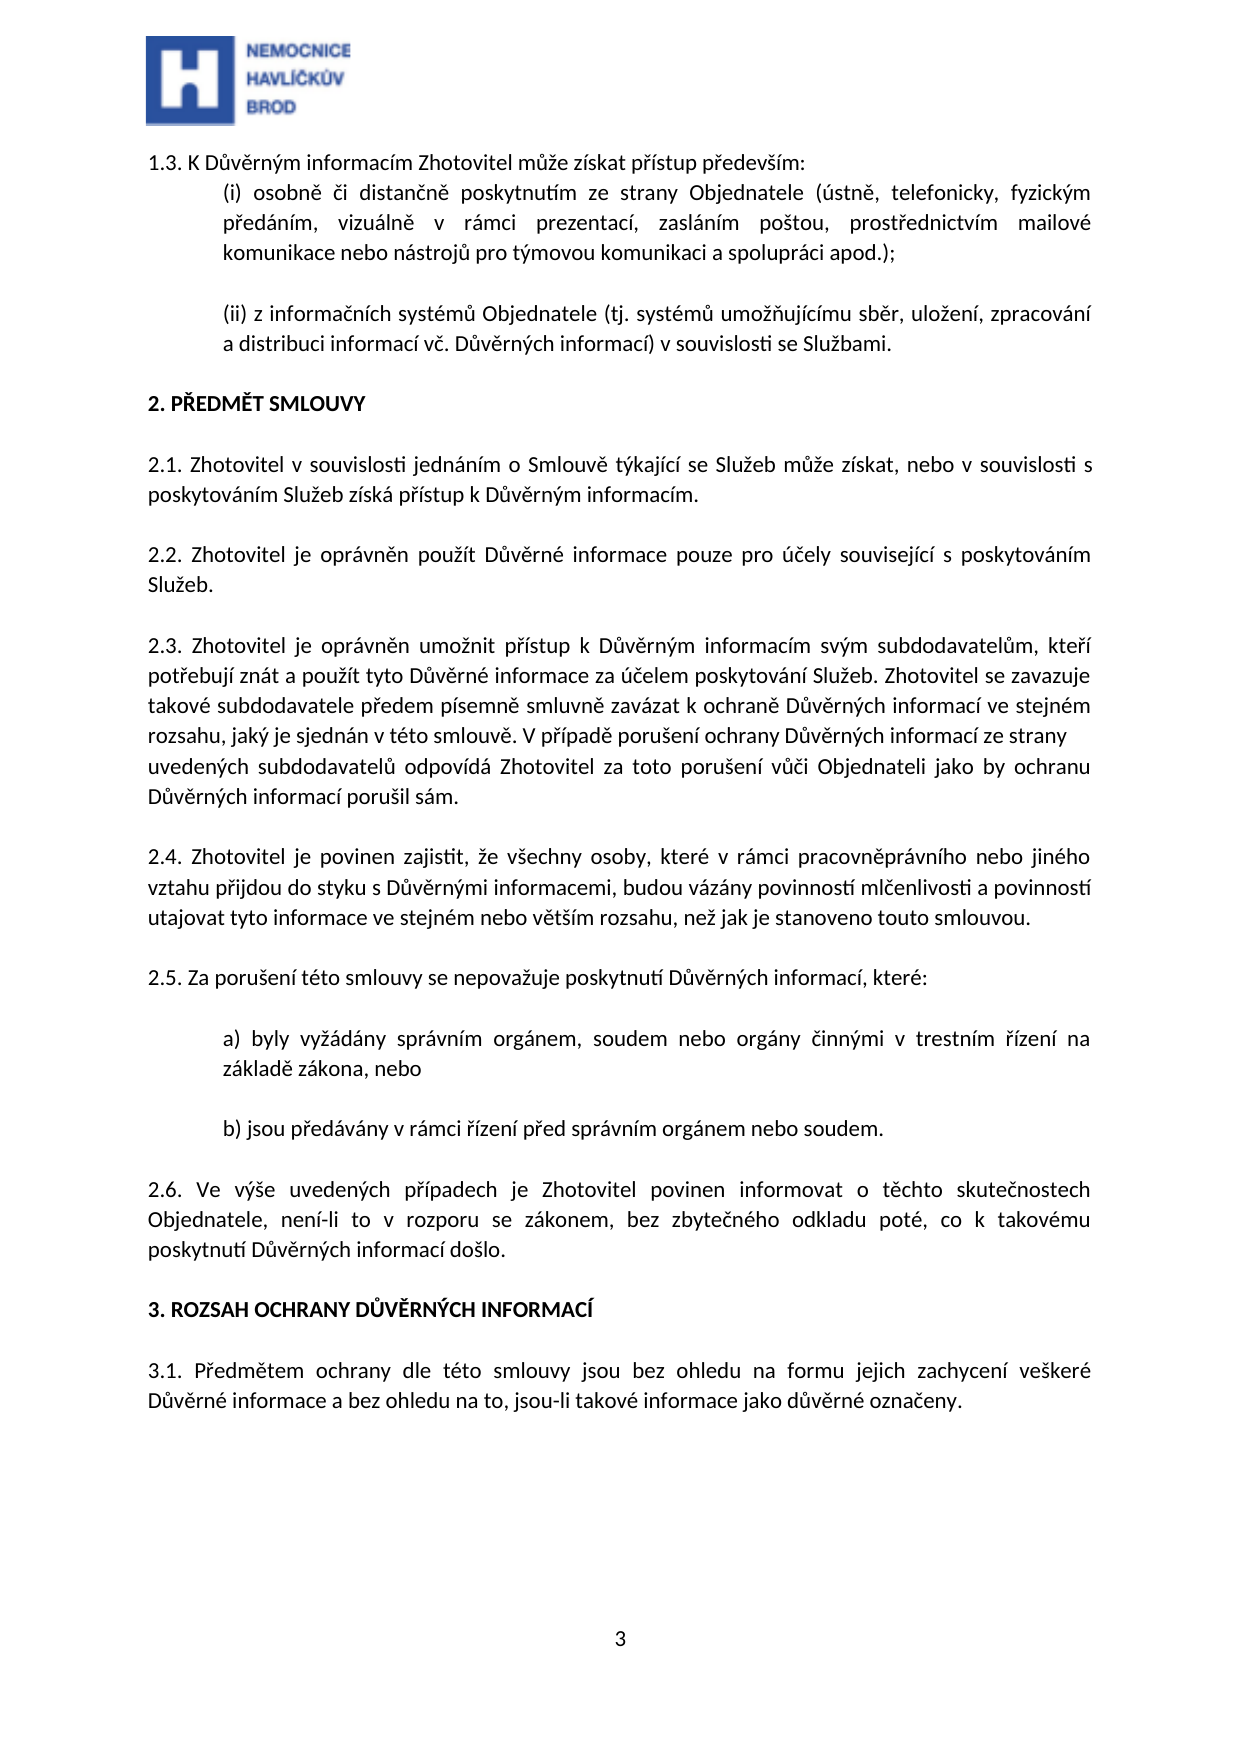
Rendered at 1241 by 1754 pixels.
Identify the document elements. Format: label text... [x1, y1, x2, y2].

picture [145, 36, 351, 126]
text uvedených subdodavatelů odpovídá Zhotovitel za toto porušení vůči Objednateli jako by ochranu Důvěrných informací porušil sám. [148, 752, 1093, 810]
text 3.1. Předmětem ochrany dle této smlouvy jsou bez ohledu na formu jejich zachycení veškeré Důvěrné informace a bez ohledu na to, jsou-li takové informace jako důvěrné označeny. [148, 1356, 1093, 1414]
text 2. PŘEDMĚT SMLOUVY [148, 389, 1093, 417]
text (ii) z informačních systémů Objednatele (tj. systémů umožňujícímu sběr, uložení, zpracování a distribuci informací vč. Důvěrných informací) v souvislosti se Službami. [223, 299, 1093, 357]
text 2.1. Zhotovitel v souvislosti jednáním o Smlouvě týkající se Služeb může získat, nebo v souvislosti s poskytováním Služeb získá přístup k Důvěrným informacím. [148, 450, 1093, 508]
text 2.5. Za porušení této smlouvy se nepovažuje poskytnutí Důvěrných informací, které: [148, 963, 1093, 991]
text 2.2. Zhotovitel je oprávněn použít Důvěrné informace pouze pro účely související s poskytováním Služeb. [148, 540, 1093, 598]
text a) byly vyžádány správním orgánem, soudem nebo orgány činnými v trestním řízení na základě zákona, nebo [223, 1024, 1093, 1082]
text b) jsou předávány v rámci řízení před správním orgánem nebo soudem. [223, 1114, 1093, 1142]
text 2.3. Zhotovitel je oprávněn umožnit přístup k Důvěrným informacím svým subdodavatelům, kteří potřebují znát a použít tyto Důvěrné informace za účelem poskytování Služeb. Zhotovitel se zavazuje takové subdodavatele předem písemně smluvně zavázat k ochraně Důvěrných informací ve stejném rozsahu, jaký je sjednán v této smlouvě. V případě porušení ochrany Důvěrných informací ze strany [148, 631, 1093, 749]
text 2.4. Zhotovitel je povinen zajistit, že všechny osoby, které v rámci pracovněprávního nebo jiného vztahu přijdou do styku s Důvěrnými informacemi, budou vázány povinností mlčenlivosti a povinností utajovat tyto informace ve stejném nebo větším rozsahu, než jak je stanoveno touto smlouvou. [148, 842, 1093, 931]
text 3. ROZSAH OCHRANY DŮVĚRNÝCH INFORMACÍ [148, 1296, 1093, 1323]
text 2.6. Ve výše uvedených případech je Zhotovitel povinen informovat o těchto skutečnostech Objednatele, není-li to v rozporu se zákonem, bez zbytečného odkladu poté, co k takovému poskytnutí Důvěrných informací došlo. [148, 1175, 1093, 1263]
text (i) osobně či distančně poskytnutím ze strany Objednatele (ústně, telefonicky, fyzickým předáním, vizuálně v rámci prezentací, zasláním poštou, prostřednictvím mailové komunikace nebo nástrojů pro týmovou komunikaci a spolupráci apod.); [223, 178, 1093, 266]
text 1.3. K Důvěrným informacím Zhotovitel může získat přístup především: [148, 148, 1093, 176]
